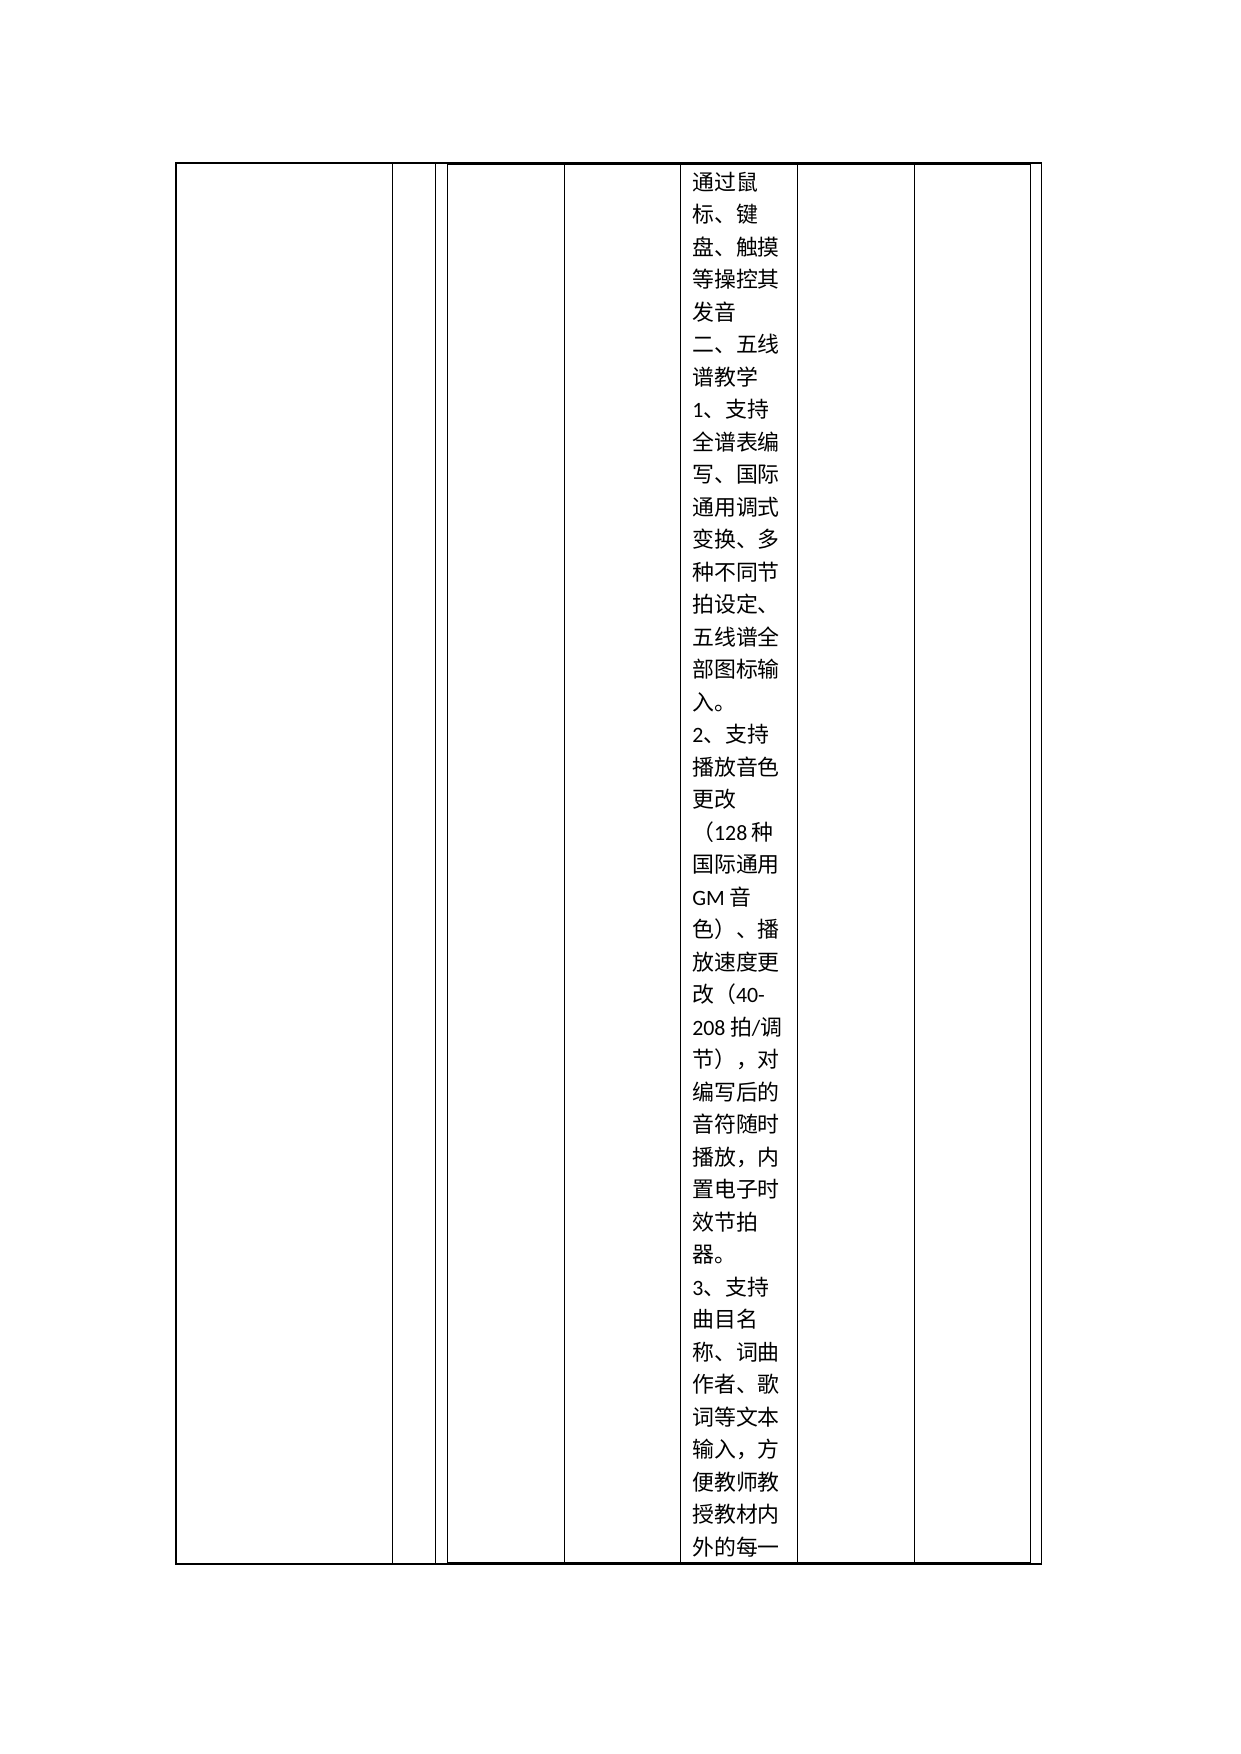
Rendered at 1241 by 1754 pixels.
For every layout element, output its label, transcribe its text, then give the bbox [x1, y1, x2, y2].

table_cell [177, 164, 392, 1563]
table_cell 1 [393, 164, 435, 1563]
